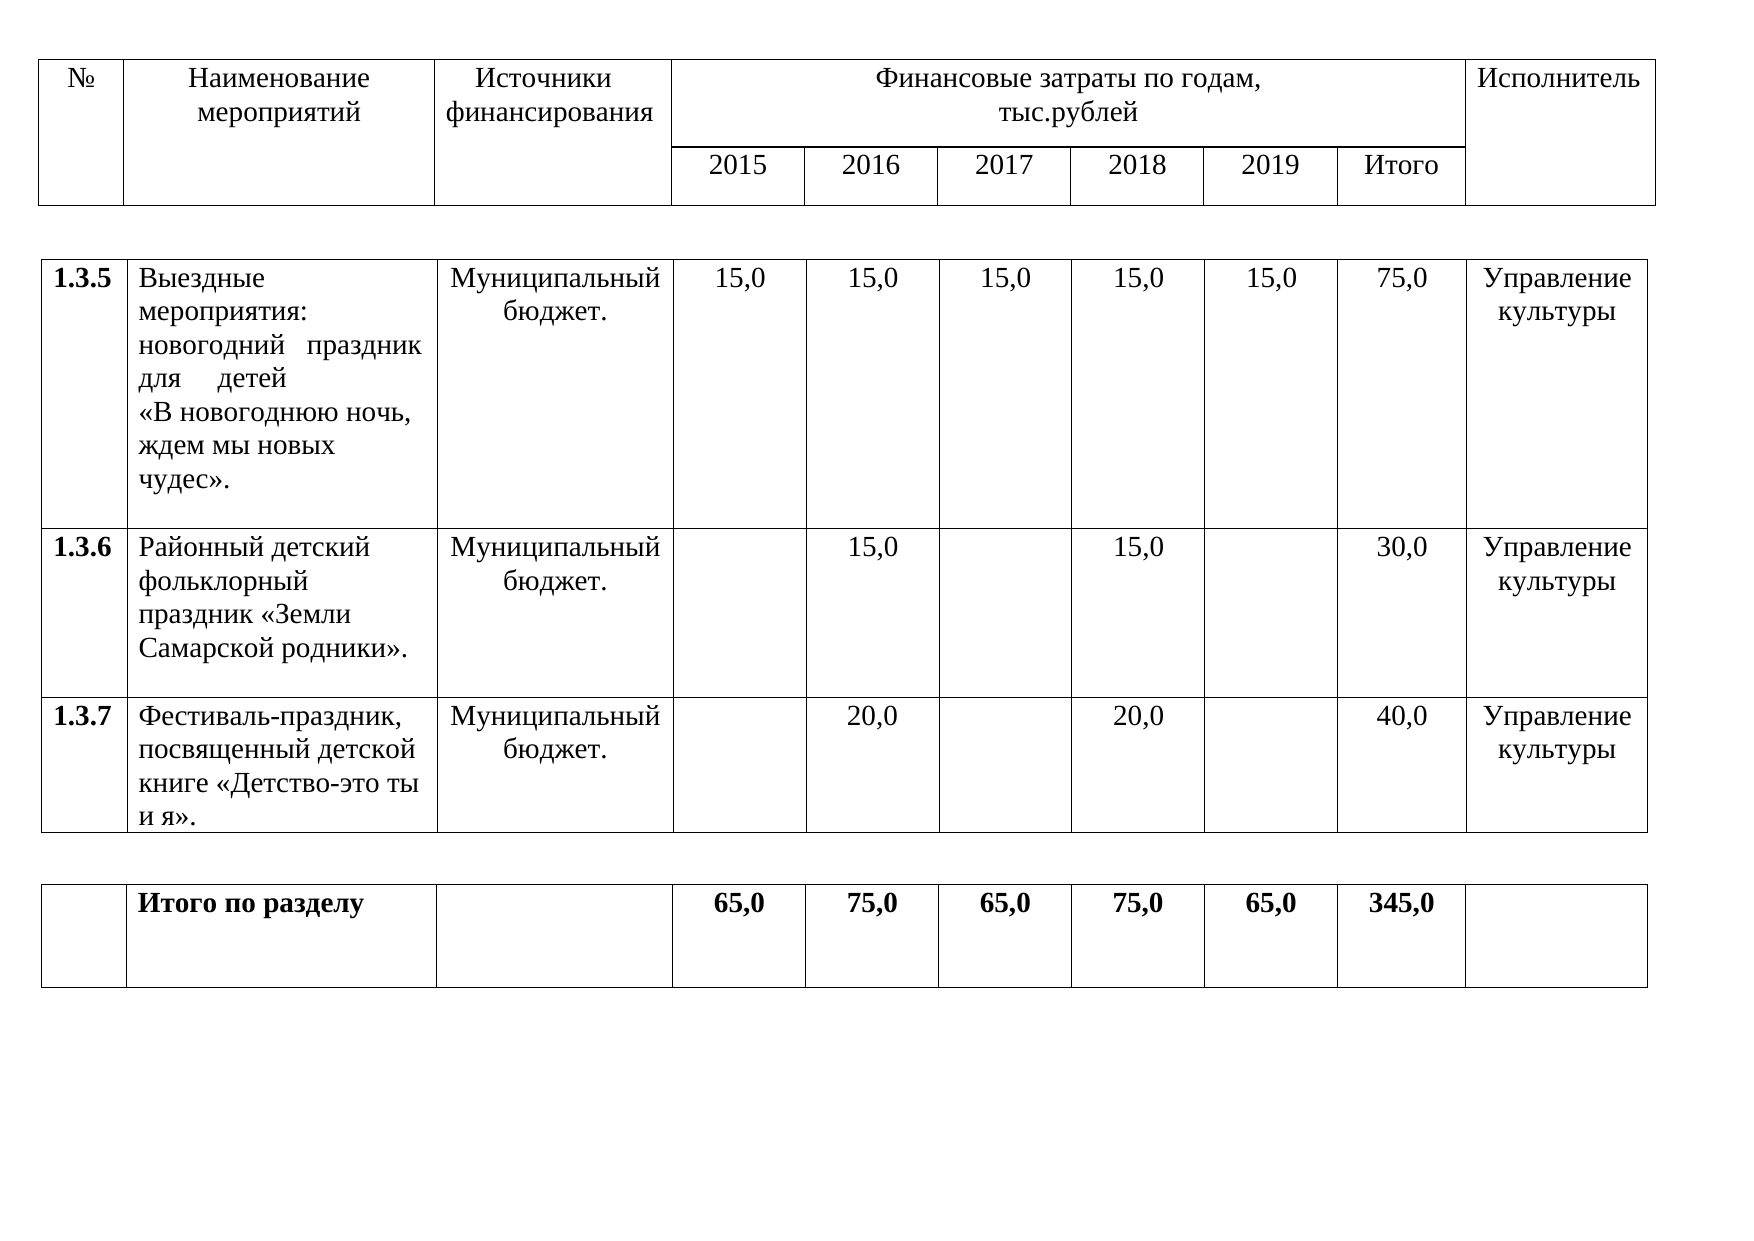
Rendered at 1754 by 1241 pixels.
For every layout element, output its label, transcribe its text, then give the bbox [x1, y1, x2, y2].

table_cell [1205, 698, 1337, 832]
table_header Источники финансирования [435, 60, 671, 205]
table_header 65,0 [673, 885, 805, 987]
table_cell [940, 698, 1071, 832]
table_cell [940, 529, 1071, 697]
table_cell [1205, 529, 1337, 697]
table_cell Муниципальный бюджет. [438, 698, 673, 832]
table_header Наименование мероприятий [124, 60, 434, 205]
table_cell 15,0 [807, 529, 939, 697]
table_cell 1.3.7 [42, 698, 127, 832]
table_header 15,0 [807, 260, 939, 528]
table_cell 2019 [1204, 148, 1337, 205]
table_header Исполнитель [1466, 60, 1655, 205]
table_header Управление культуры [1467, 260, 1647, 528]
table_cell Фестиваль-праздник, посвященный детской книге «Детство-это ты и я». [128, 698, 437, 832]
table_header 1.3.5 [42, 260, 127, 528]
table_header № [39, 60, 123, 205]
table_cell 40,0 [1338, 698, 1466, 832]
table_header 15,0 [674, 260, 806, 528]
table_cell Управление культуры [1467, 698, 1647, 832]
table_header 15,0 [1205, 260, 1337, 528]
table_header 65,0 [939, 885, 1071, 987]
table_header 75,0 [1072, 885, 1204, 987]
table_cell 20,0 [807, 698, 939, 832]
table_header Муниципальный бюджет. [438, 260, 673, 528]
table_cell Муниципальный бюджет. [438, 529, 673, 697]
table_header 75,0 [806, 885, 938, 987]
table_cell Итого [1338, 148, 1465, 205]
table_cell 2015 [672, 148, 804, 205]
table_header 15,0 [940, 260, 1071, 528]
table_header 75,0 [1338, 260, 1466, 528]
table_cell Управление культуры [1467, 529, 1647, 697]
table_cell [674, 529, 806, 697]
table_cell 2018 [1071, 148, 1203, 205]
table_cell 2017 [938, 148, 1070, 205]
table_header Выездные мероприятия: новогодний праздник для детей «В новогоднюю ночь, ждем мы новых чудес». [128, 260, 437, 528]
table_cell 30,0 [1338, 529, 1466, 697]
table_cell 1.3.6 [42, 529, 127, 697]
table_header [437, 885, 672, 987]
table_header [1466, 885, 1647, 987]
table_header 65,0 [1205, 885, 1337, 987]
table_cell 2016 [805, 148, 937, 205]
table_header Итого по разделу [127, 885, 436, 987]
table_cell 15,0 [1072, 529, 1204, 697]
table_header [42, 885, 126, 987]
table_cell Районный детский фольклорный праздник «Земли Самарской родники». [128, 529, 437, 697]
table_cell 20,0 [1072, 698, 1204, 832]
table_cell [674, 698, 806, 832]
table_header 345,0 [1338, 885, 1465, 987]
table_header 15,0 [1072, 260, 1204, 528]
table_header Финансовые затраты по годам, тыс.рублей [672, 60, 1465, 146]
